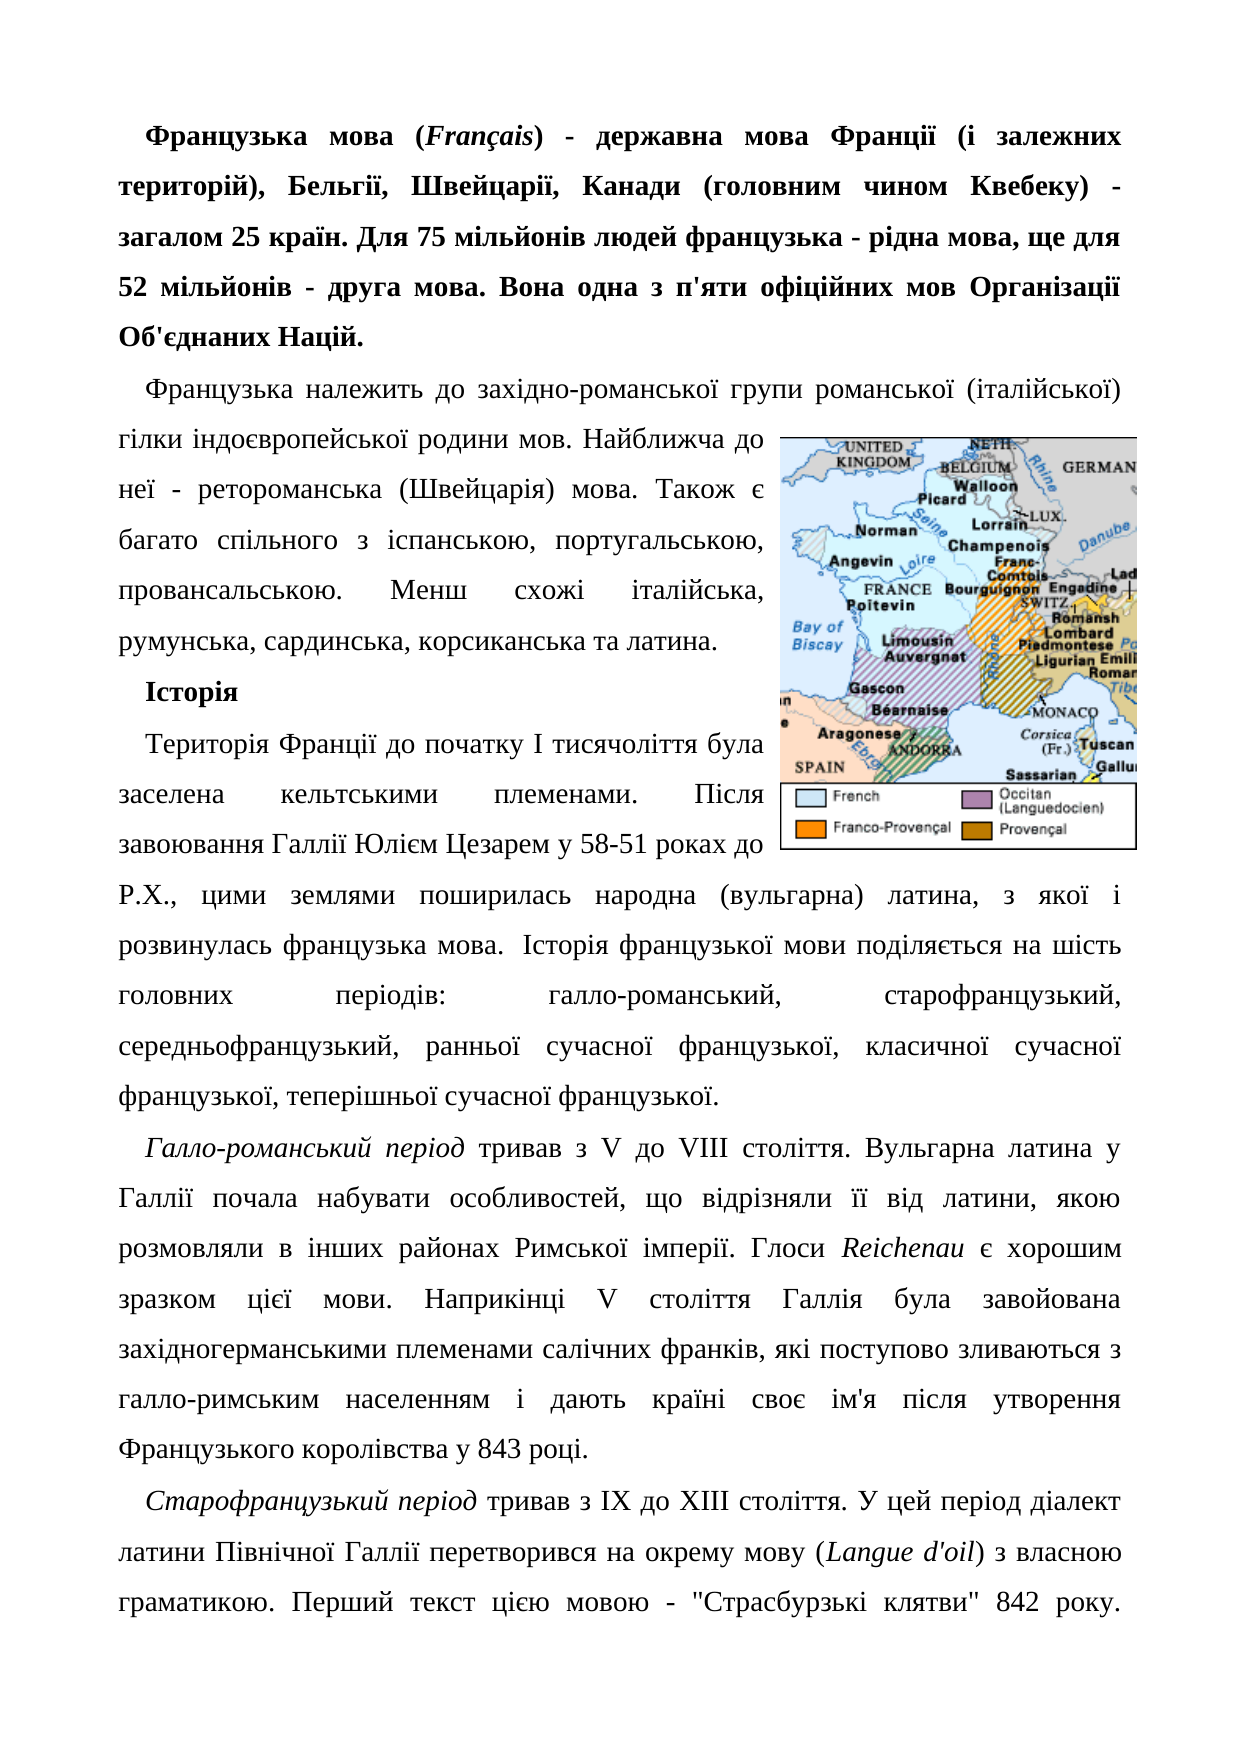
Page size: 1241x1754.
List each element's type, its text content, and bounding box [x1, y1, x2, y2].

text Французька належить до західно-романської групи романської (італійської) гілки індоєвропейської родини мов. Найближча до неї - ретороманська (Швейцарія) мова. Також є багато спільного з іспанською, португальською, провансальською. Менш схожі італійська, румунська, сардинська, корсиканська та латина. [118, 371, 1122, 656]
picture [780, 437, 1137, 850]
text Французька мова (Français) - державна мова Франції (і залежних територій), Бельгії, Швейцарії, Канади (головним чином Квебеку) - загалом 25 країн. Для 75 мільйонів людей французька - рідна мова, ще для 52 мільйонів - друга мова. Вона одна з п'яти офіційних мов Організації Об'єднаних Націй. [118, 118, 1122, 353]
text Територія Франції до початку І тисячоліття була заселена кельтськими племенами. Після завоювання Галлії Юлієм Цезарем у 58-51 роках до Р.Х., цими землями поширилась народна (вульгарна) латина, з якої і розвинулась французька мова. Історія французької мови поділяється на шість головних періодів: галло-романський, старофранцузький, середньофранцузький, ранньої сучасної французької, класичної сучасної французької, теперішньої сучасної французької. [118, 726, 1122, 1112]
text Історія [118, 674, 780, 708]
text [118, 1483, 1122, 1617]
text Галло-романський період тривав з V до VIII століття. Вульгарна латина у Галлії почала набувати особливостей, що відрізняли її від латини, якою розмовляли в інших районах Римської імперії. Глоси Reichenau є хорошим зразком цієї мови. Наприкінці V століття Галлія була завойована західногерманськими племенами салічних франків, які поступово зливаються з галло-римським населенням і дають країні своє ім'я після утворення Французького королівства у 843 році. [118, 1130, 1122, 1465]
